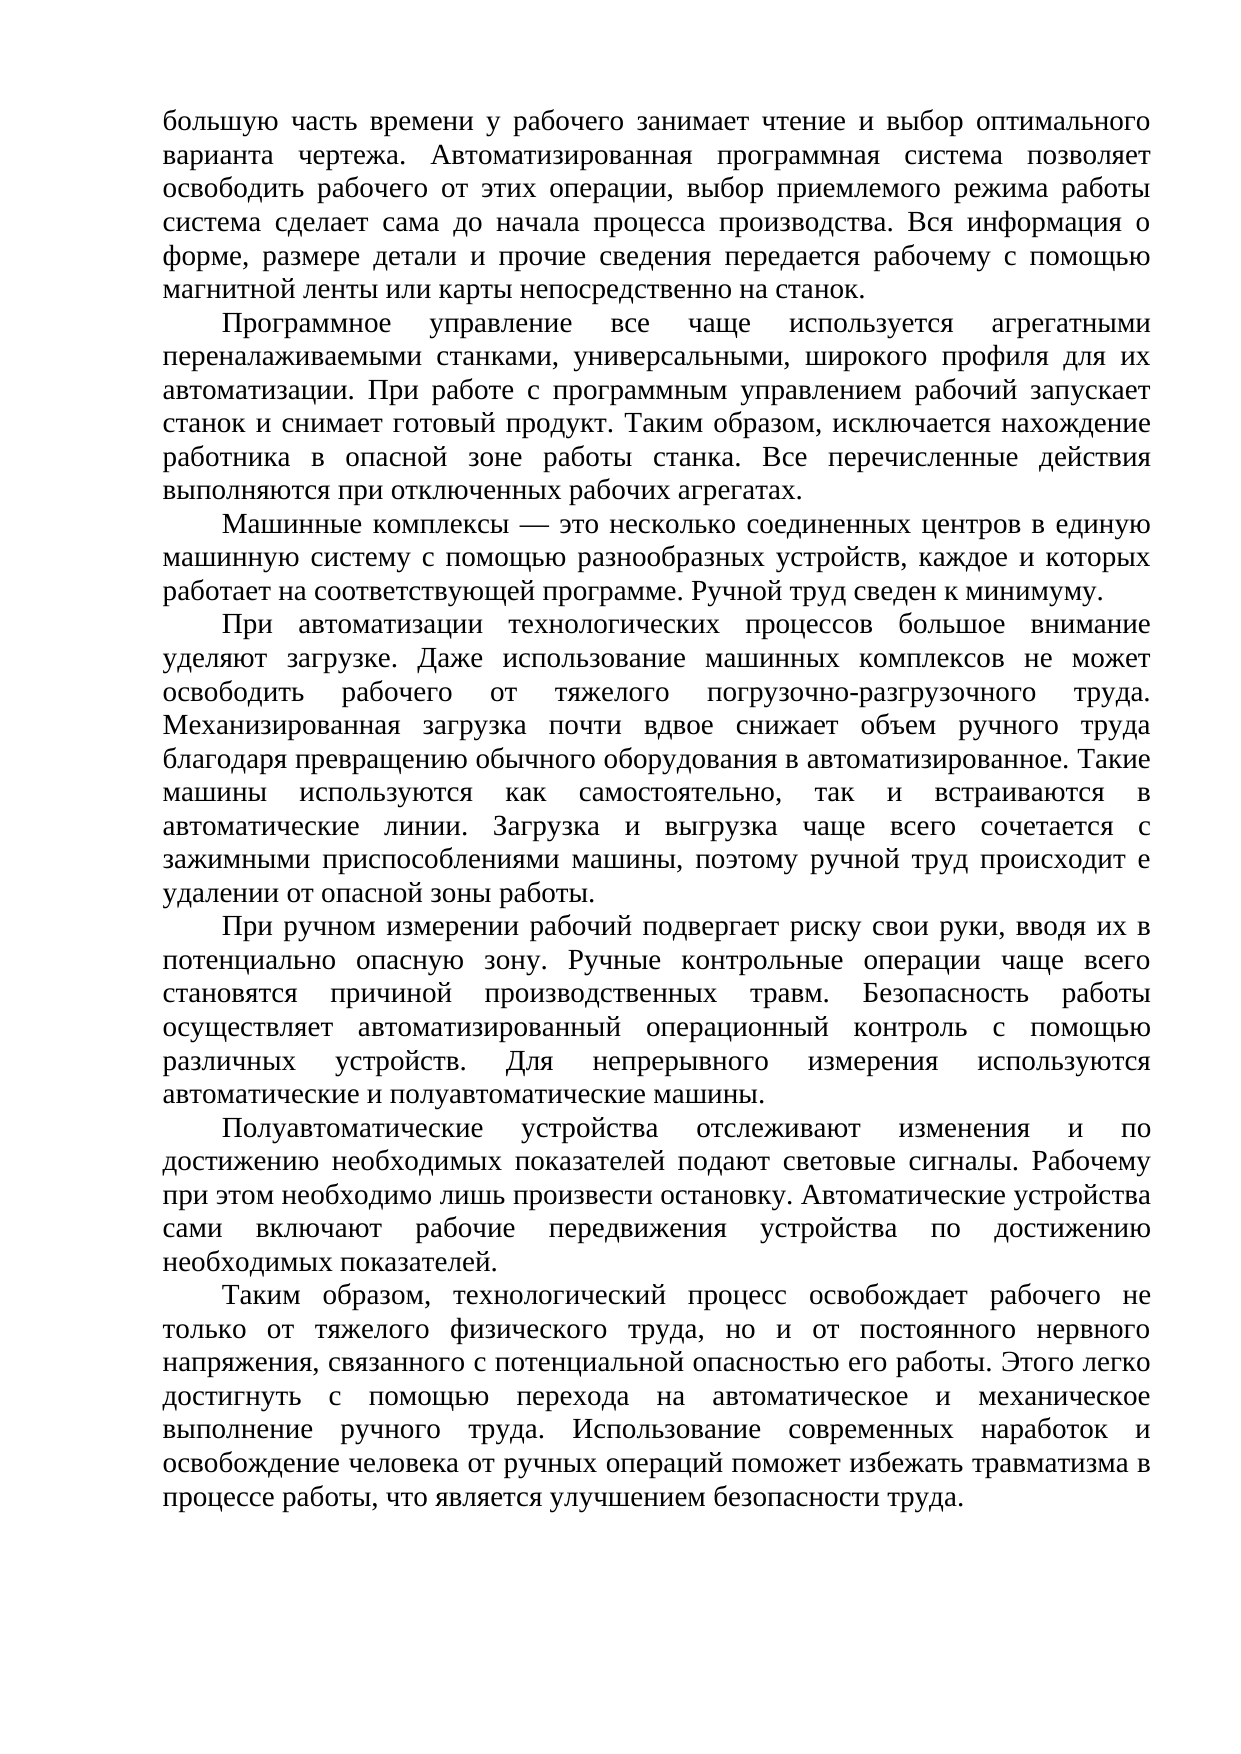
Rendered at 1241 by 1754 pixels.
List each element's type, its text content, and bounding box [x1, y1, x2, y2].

text При автоматизации технологических процессов большое внимание уделяют загрузке. Даже использование машинных комплексов не может освободить рабочего от тяжелого погрузочно-разгрузочного труда. Механизированная загрузка почти вдвое снижает объем ручного труда благодаря превращению обычного оборудования в автоматизированное. Такие машины используются как самостоятельно, так и встраиваются в автоматические линии. Загрузка и выгрузка чаще всего сочетается c зажимными приспособлениями машины, поэтому ручной труд происходит е удалении от опасной зоны работы. [162, 607, 1152, 908]
text При ручном измерении рабочий подвергает риску свои руки, вводя их в потенциально опасную зону. Ручные контрольные операции чаще всего становятся причиной производственных травм. Безопасность работы осуществляет автоматизированный операционный контроль c помощью различных устройств. Для непрерывного измерения используются автоматические и полуавтоматические машины. [162, 908, 1152, 1110]
text Таким образом, технологический процесс освобождает рабочего не только от тяжелого физического труда, но и от постоянного нервного напряжения, связанного c потенциальной опасностью его работы. Этого легко достигнуть c помощью перехода на автоматическое и механическое выполнение ручного труда. Использование современных наработок и освобождение человека от ручных операций поможет избежать травматизма в процессе работы, что является улучшением безопасности труда. [162, 1277, 1152, 1512]
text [162, 103, 1152, 305]
text Полуавтоматические устройства отслеживают изменения и по достижению необходимых показателей подают световые сигналы. Рабочему при этом необходимо лишь произвести остановку. Автоматические устройства сами включают рабочие передвижения устройства по достижению необходимых показателей. [162, 1110, 1152, 1277]
text Машинные комплексы — это несколько соединенных центров в единую машинную систему c помощью разнообразных устройств, каждое и которых работает на соответствующей программе. Ручной труд сведен к минимуму. [162, 506, 1152, 607]
text Программное управление все чаще используется агрегатными переналаживаемыми станками, универсальными, широкого профиля для их автоматизации. При работе c программным управлением рабочий запускает станок и снимает готовый продукт. Таким образом, исключается нахождение работника в опасной зоне работы станка. Все перечисленные действия выполняются при отключенных рабочих агрегатах. [162, 305, 1152, 506]
